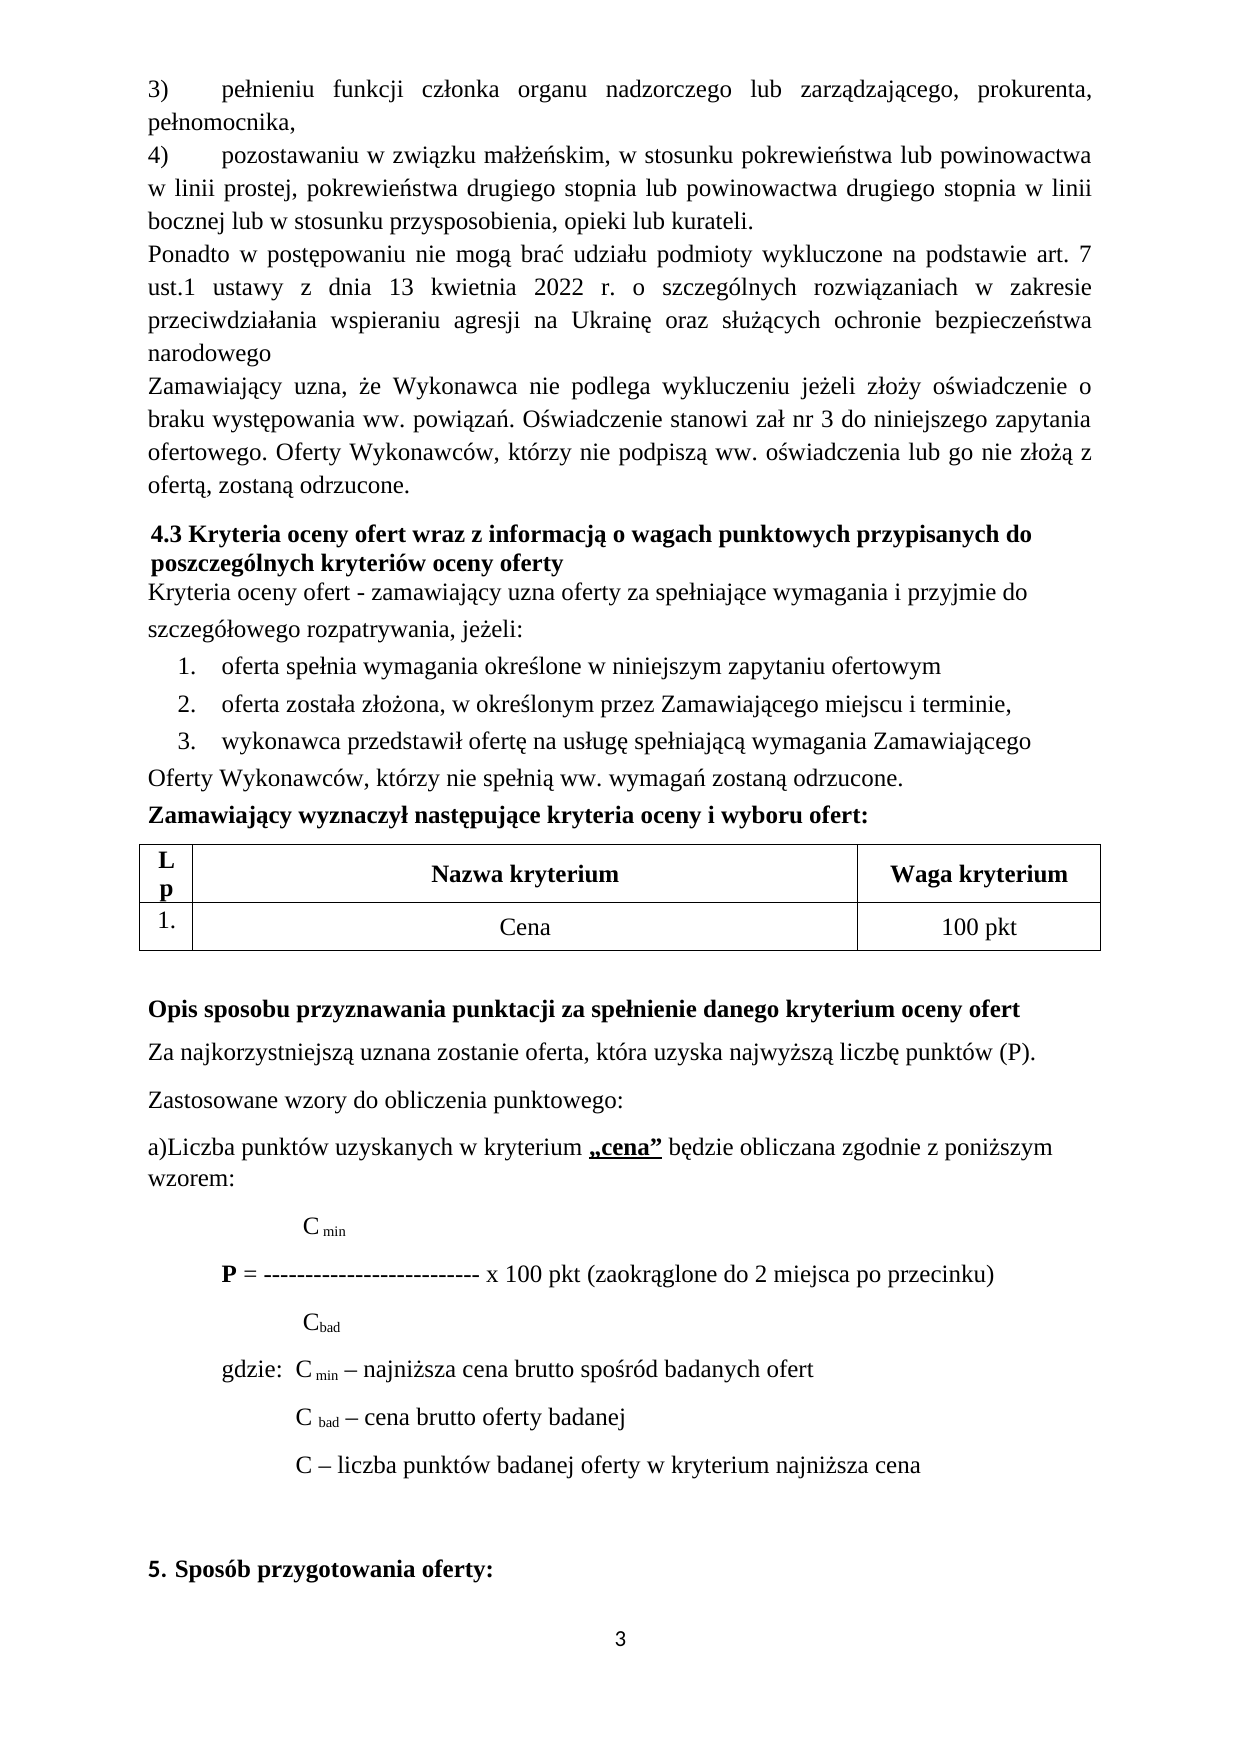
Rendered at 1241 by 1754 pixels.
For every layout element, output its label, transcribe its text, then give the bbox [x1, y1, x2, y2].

text Oferty Wykonawców, którzy nie spełnią ww. wymagań zostaną odrzucone. [148, 763, 1093, 792]
list Sposób przygotowania oferty: [148, 1554, 1093, 1583]
text Za najkorzystniejszą uznana zostanie oferta, która uzyska najwyższą liczbę punktów (P). [148, 1037, 1082, 1066]
text P = -------------------------- x 100 pkt (zaokrąglone do 2 miejsca po przecinku) [221, 1259, 1093, 1288]
list Opis sposobu przyznawania punktacji za spełnienie danego kryterium oceny ofert [148, 994, 1093, 1023]
text gdzie: C min – najniższa cena brutto spośród badanych ofert [221, 1354, 1093, 1383]
text Cbad [221, 1307, 1093, 1335]
text 3) pełnieniu funkcji członka organu nadzorczego lub zarządzającego, prokurenta, pełnomocnika, [148, 74, 1093, 136]
table_header Nazwa kryterium [193, 845, 857, 902]
text Kryteria oceny ofert - zamawiający uzna oferty za spełniające wymagania i przyjmie do szczegółowego rozpatrywania, jeżeli: [148, 577, 1093, 643]
text C min [221, 1211, 1093, 1240]
list Zamawiający wyznaczył następujące kryteria oceny i wyboru ofert: [148, 801, 1093, 829]
text 1. oferta spełnia wymagania określone w niniejszym zapytaniu ofertowym [177, 651, 1093, 680]
text Ponadto w postępowaniu nie mogą brać udziału podmioty wykluczone na podstawie art. 7 ust.1 ustawy z dnia 13 kwietnia 2022 r. o szczególnych rozwiązaniach w zakresie przeciwdziałania wspieraniu agresji na Ukrainę oraz służących ochronie bezpieczeństwa narodowego [148, 239, 1093, 367]
text Zastosowane wzory do obliczenia punktowego: [148, 1085, 1082, 1113]
text 4.3 Kryteria oceny ofert wraz z informacją o wagach punktowych przypisanych do poszczególnych kryteriów oceny oferty [151, 520, 1093, 577]
text C – liczba punktów badanej oferty w kryterium najniższa cena [295, 1450, 1093, 1478]
text Zamawiający uzna, że Wykonawca nie podlega wykluczeniu jeżeli złoży oświadczenie o braku występowania ww. powiązań. Oświadczenie stanowi zał nr 3 do niniejszego zapytania ofertowego. Oferty Wykonawców, którzy nie podpiszą ww. oświadczenia lub go nie złożą z ofertą, zostaną odrzucone. [148, 371, 1093, 499]
text 4) pozostawaniu w związku małżeńskim, w stosunku pokrewieństwa lub powinowactwa w linii prostej, pokrewieństwa drugiego stopnia lub powinowactwa drugiego stopnia w linii bocznej lub w stosunku przysposobienia, opieki lub kurateli. [148, 140, 1093, 235]
table_header Waga kryterium [858, 845, 1100, 902]
table_header Lp [140, 845, 192, 902]
table_cell 100 pkt [858, 903, 1100, 950]
table_cell Cena [193, 903, 857, 950]
text 3. wykonawca przedstawił ofertę na usługę spełniającą wymagania Zamawiającego [177, 726, 1093, 755]
text a)Liczba punktów uzyskanych w kryterium „cena” będzie obliczana zgodnie z poniższym wzorem: [148, 1132, 1082, 1192]
text 2. oferta została złożona, w określonym przez Zamawiającego miejscu i terminie, [177, 689, 1093, 717]
table_cell 1. [140, 903, 192, 950]
text C bad – cena brutto oferty badanej [295, 1402, 1093, 1431]
